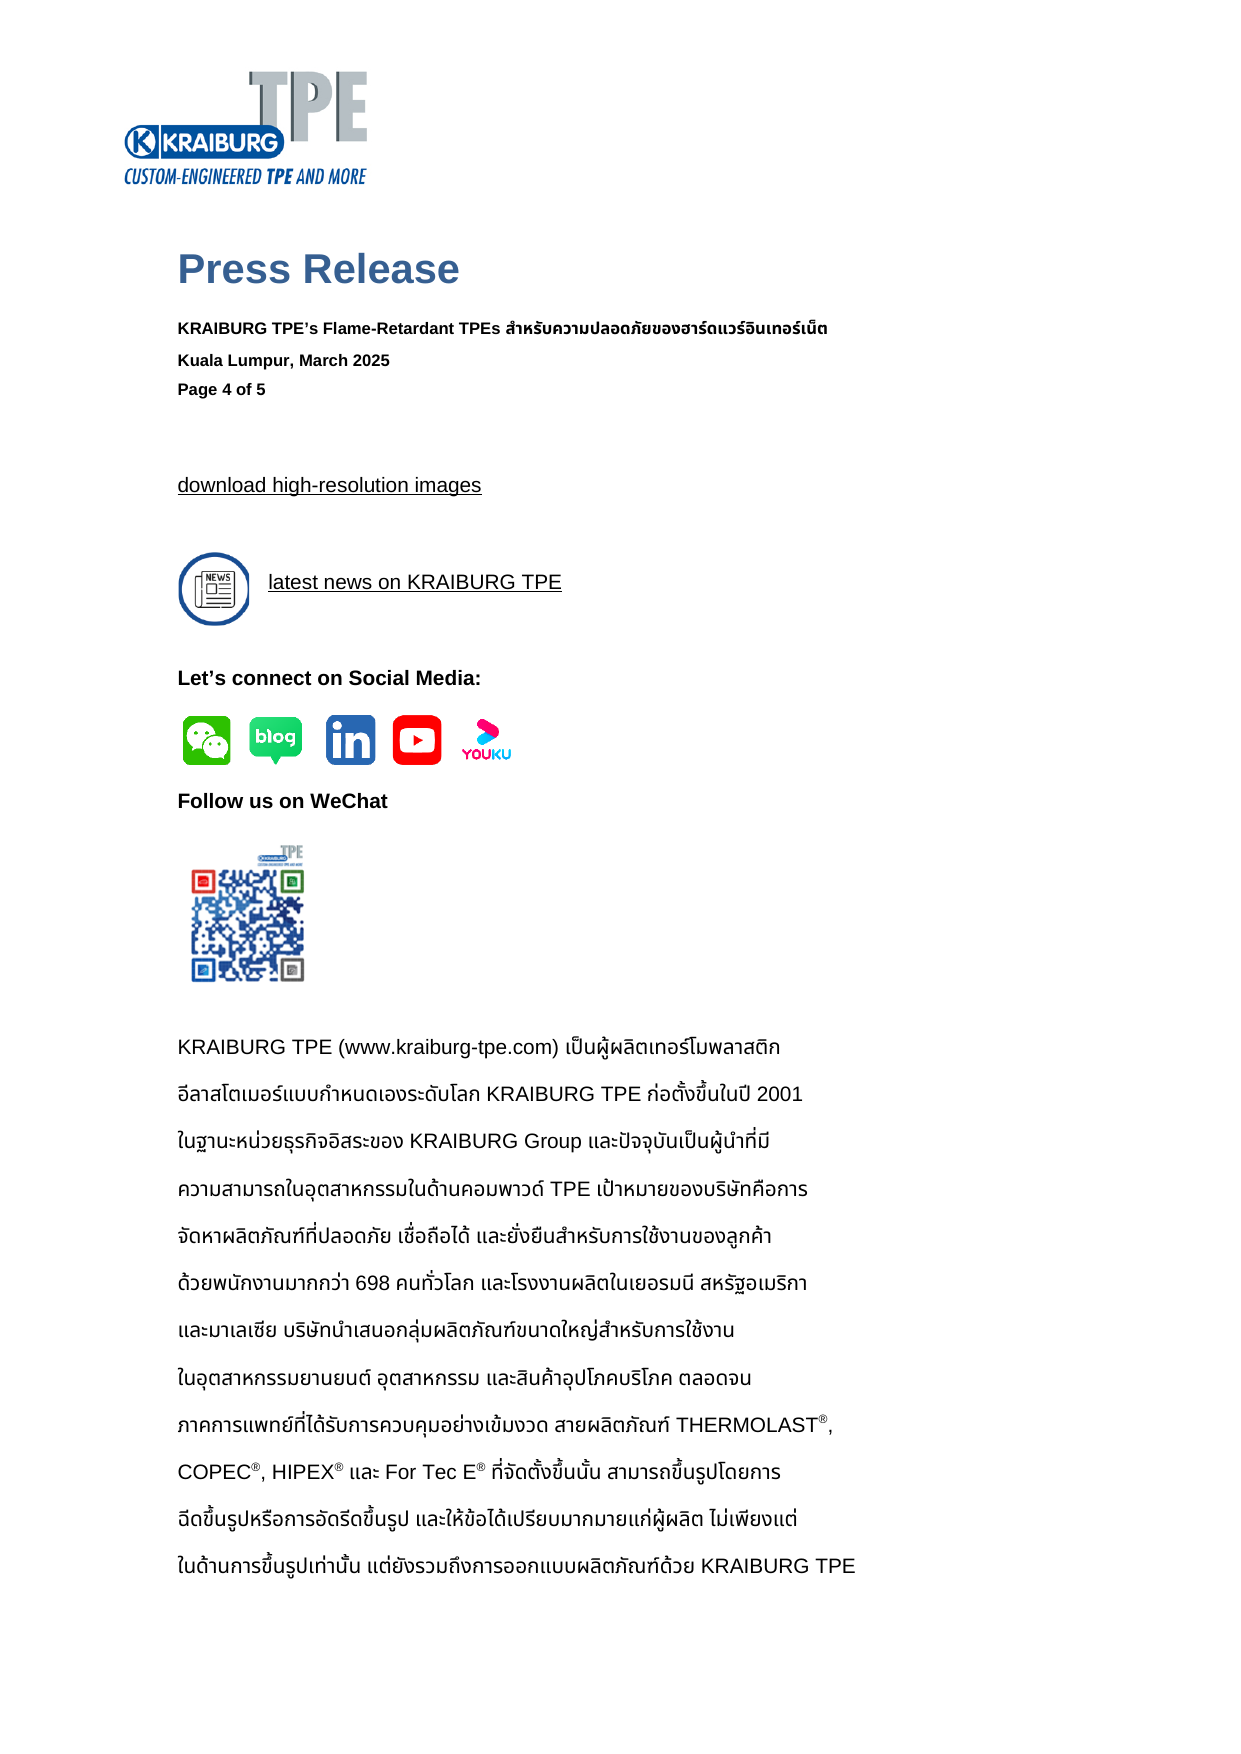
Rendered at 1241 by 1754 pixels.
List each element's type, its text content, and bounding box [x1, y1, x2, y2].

picture [183, 716, 231, 765]
text Follow us on WeChat [177, 789, 886, 813]
text อีลาสโตเมอร์แบบกำหนดเองระดับโลก KRAIBURG TPE ก่อตั้งขึ้นในปี 2001 [177, 1079, 886, 1111]
text download high-resolution images [177, 473, 886, 497]
text ในอุตสาหกรรมยานยนต์ อุตสาหกรรม และสินค้าอุปโภคบริโภค ตลอดจน [177, 1363, 886, 1394]
text latest news on KRAIBURG TPE [249, 569, 886, 593]
text ในด้านการขึ้นรูปเท่านั้น แต่ยังรวมถึงการออกแบบผลิตภัณฑ์ด้วย KRAIBURG TPE [177, 1552, 886, 1583]
text ฉีดขึ้นรูปหรือการอัดรีดขึ้นรูป และให้ข้อได้เปรียบมากมายแก่ผู้ผลิต ไม่เพียงแต่ [177, 1504, 886, 1536]
picture [177, 837, 314, 1007]
picture [326, 715, 376, 765]
picture [177, 552, 249, 624]
text และมาเลเซีย บริษัทนำเสนอกลุ่มผลิตภัณฑ์ขนาดใหญ่สำหรับการใช้งาน [177, 1316, 886, 1347]
text ภาคการแพทย์ที่ได้รับการควบคุมอย่างเข้มงวด สายผลิตภัณฑ์ THERMOLAST®, [177, 1410, 886, 1441]
picture [112, 55, 379, 200]
picture [453, 714, 519, 765]
picture [247, 716, 303, 765]
text จัดหาผลิตภัณฑ์ที่ปลอดภัย เชื่อถือได้ และยั่งยืนสำหรับการใช้งานของลูกค้า [177, 1221, 886, 1253]
text ในฐานะหน่วยธุรกิจอิสระของ KRAIBURG Group และปัจจุบันเป็นผู้นำที่มี [177, 1127, 886, 1158]
picture [392, 715, 442, 765]
text ด้วยพนักงานมากกว่า 698 คนทั่วโลก และโรงงานผลิตในเยอรมนี สหรัฐอเมริกา [177, 1268, 886, 1300]
text COPEC®, HIPEX® และ For Tec E® ที่จัดตั้งขึ้นนั้น สามารถขึ้นรูปโดยการ [177, 1457, 886, 1489]
text Let’s connect on Social Media: [177, 666, 886, 690]
text KRAIBURG TPE (www.kraiburg-tpe.com) เป็นผู้ผลิตเทอร์โมพลาสติก [177, 1032, 886, 1063]
text ความสามารถในอุตสาหกรรมในด้านคอมพาวด์ TPE เป้าหมายของบริษัทคือการ [177, 1174, 886, 1205]
